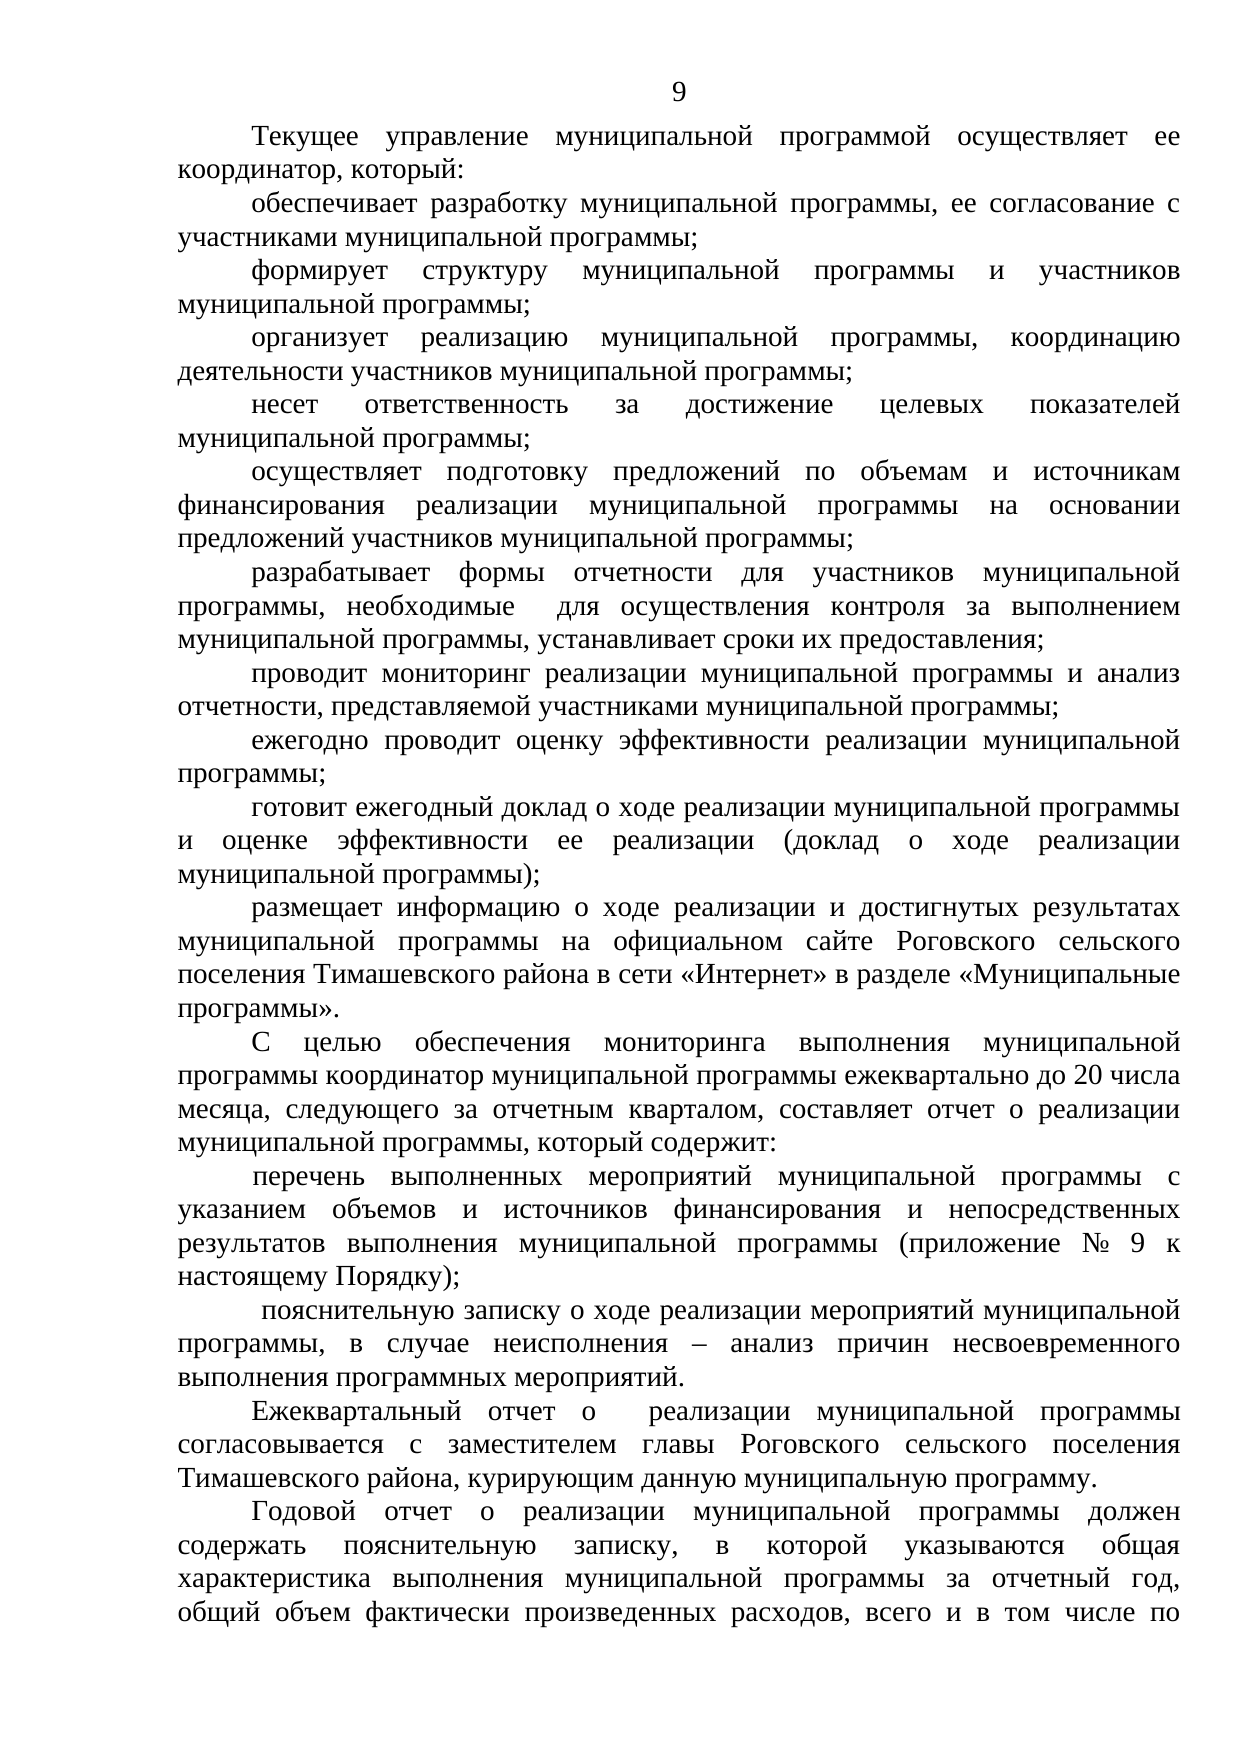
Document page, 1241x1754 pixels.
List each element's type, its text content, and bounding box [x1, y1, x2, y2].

text разрабатывает формы отчетности для участников муниципальной программы, необходимые для осуществления контроля за выполнением муниципальной программы, устанавливает сроки их предоставления; [177, 554, 1181, 655]
text размещает информацию о ходе реализации и достигнутых результатах муниципальной программы на официальном сайте Роговского сельского поселения Тимашевского района в сети «Интернет» в разделе «Муниципальные программы». [177, 889, 1181, 1024]
text готовит ежегодный доклад о ходе реализации муниципальной программы и оценке эффективности ее реализации (доклад о ходе реализации муниципальной программы); [177, 789, 1181, 889]
text пояснительную записку о ходе реализации мероприятий муниципальной программы, в случае неисполнения – анализ причин несвоевременного выполнения программных мероприятий. [177, 1292, 1181, 1393]
text организует реализацию муниципальной программы, координацию деятельности участников муниципальной программы; [177, 319, 1181, 386]
text ежегодно проводит оценку эффективности реализации муниципальной программы; [177, 722, 1181, 789]
text Текущее управление муниципальной программой осуществляет ее координатор, который: [177, 118, 1181, 185]
text проводит мониторинг реализации муниципальной программы и анализ отчетности, представляемой участниками муниципальной программы; [177, 655, 1181, 722]
text обеспечивает разработку муниципальной программы, ее согласование с участниками муниципальной программы; [177, 185, 1181, 252]
text С целью обеспечения мониторинга выполнения муниципальной программы координатор муниципальной программы ежеквартально до 20 числа месяца, следующего за отчетным кварталом, составляет отчет о реализации муниципальной программы, который содержит: [177, 1024, 1181, 1158]
text Ежеквартальный отчет о реализации муниципальной программы согласовывается с заместителем главы Роговского сельского поселения Тимашевского района, курирующим данную муниципальную программу. [177, 1393, 1181, 1493]
text перечень выполненных мероприятий муниципальной программы с указанием объемов и источников финансирования и непосредственных результатов выполнения муниципальной программы (приложение № 9 к настоящему Порядку); [177, 1158, 1181, 1292]
text несет ответственность за достижение целевых показателей муниципальной программы; [177, 386, 1181, 453]
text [177, 1493, 1181, 1627]
text формирует структуру муниципальной программы и участников муниципальной программы; [177, 252, 1181, 319]
text осуществляет подготовку предложений по объемам и источникам финансирования реализации муниципальной программы на основании предложений участников муниципальной программы; [177, 453, 1181, 554]
